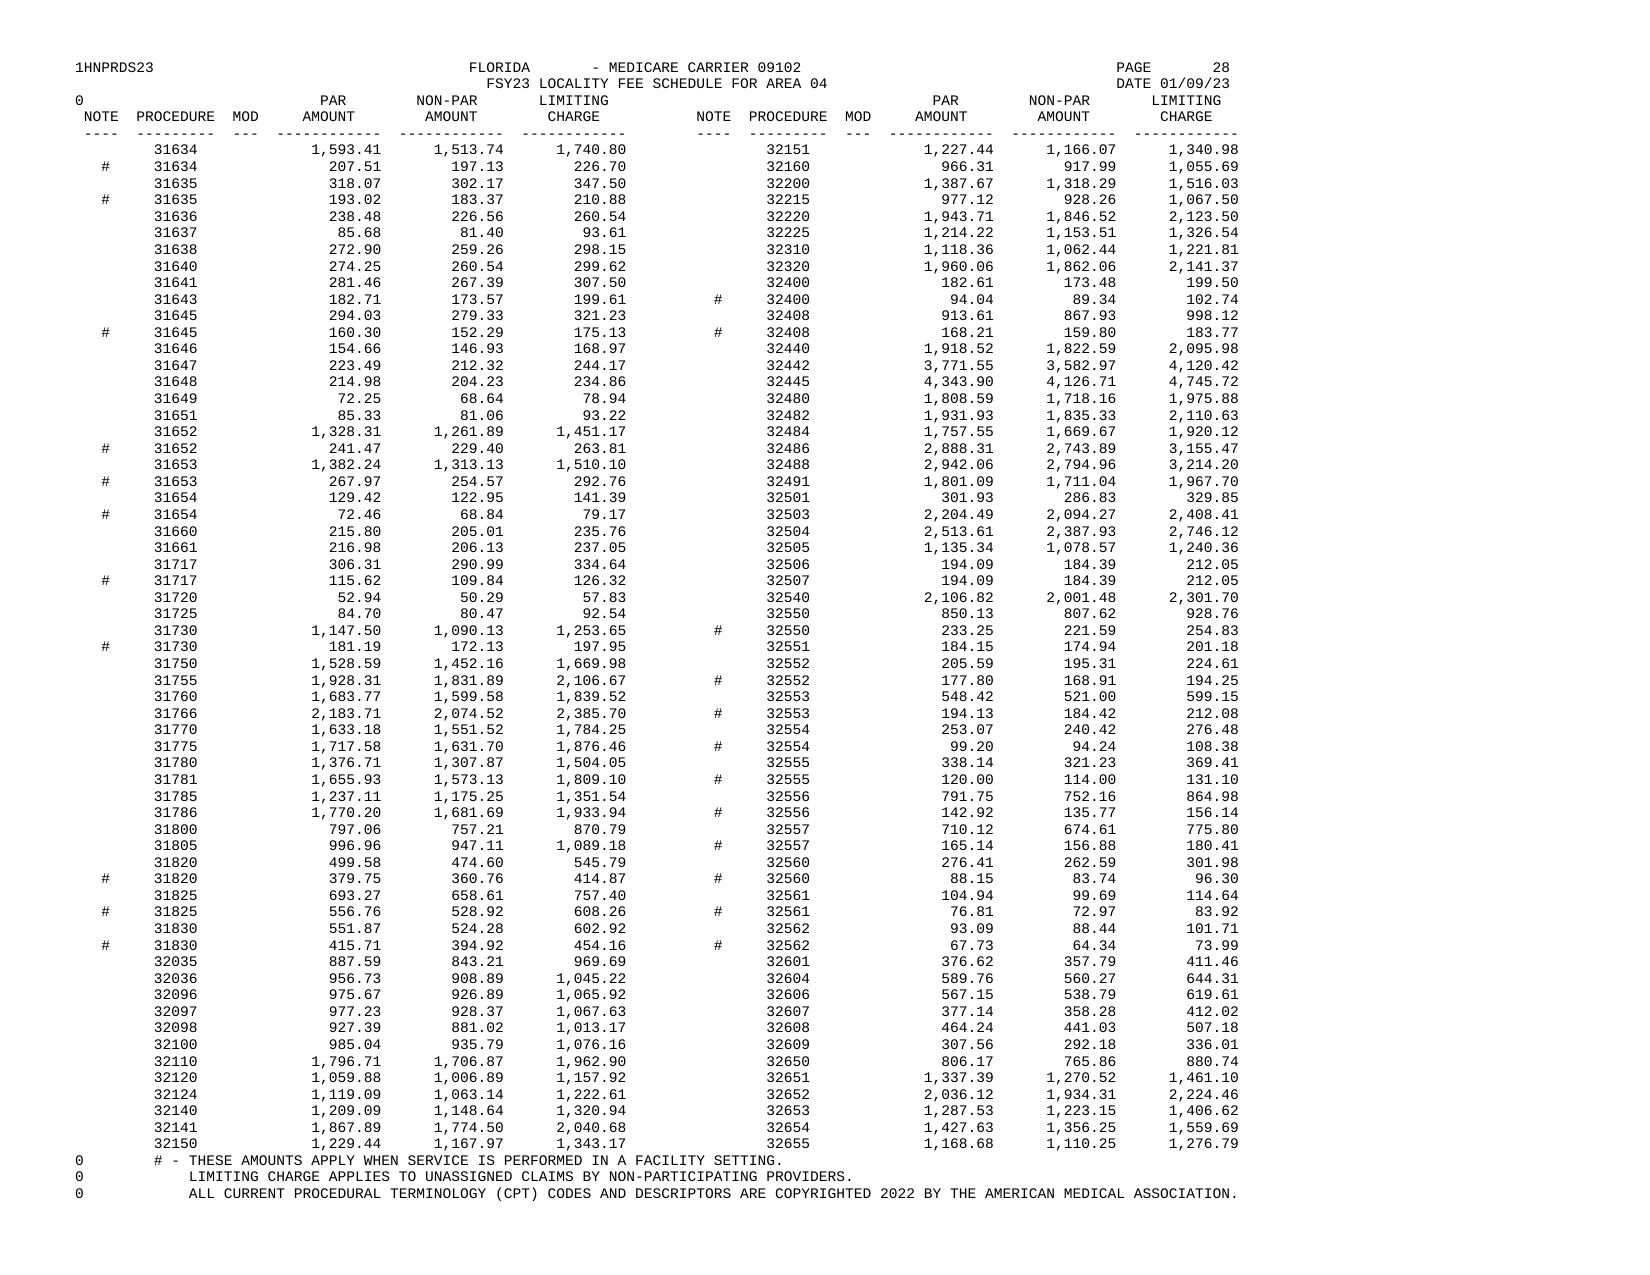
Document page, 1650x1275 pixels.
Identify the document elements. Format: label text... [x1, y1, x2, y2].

text 31645 294.03 279.33 321.23 32408 913.61 867.93 998.12 [75, 308, 1575, 325]
text 32096 975.67 926.89 1,065.92 32606 567.15 538.79 619.61 [75, 987, 1575, 1004]
text 32124 1,119.09 1,063.14 1,222.61 32652 2,036.12 1,934.31 2,224.46 [75, 1087, 1575, 1103]
text 1HNPRDS23 FLORIDA - MEDICARE CARRIER 09102 PAGE 28 [75, 60, 1575, 77]
text 32036 956.73 908.89 1,045.22 32604 589.76 560.27 644.31 [75, 971, 1575, 987]
text 0 PAR NON-PAR LIMITING PAR NON-PAR LIMITING [75, 93, 1575, 110]
text 31638 272.90 259.26 298.15 32310 1,118.36 1,062.44 1,221.81 [75, 242, 1575, 259]
text 0 # - THESE AMOUNTS APPLY WHEN SERVICE IS PERFORMED IN A FACILITY SETTING. [75, 1153, 1575, 1170]
text 31785 1,237.11 1,175.25 1,351.54 32556 791.75 752.16 864.98 [75, 789, 1575, 805]
text 31653 1,382.24 1,313.13 1,510.10 32488 2,942.06 2,794.96 3,214.20 [75, 457, 1575, 474]
text 31750 1,528.59 1,452.16 1,669.98 32552 205.59 195.31 224.61 [75, 656, 1575, 673]
text 31805 996.96 947.11 1,089.18 # 32557 165.14 156.88 180.41 [75, 838, 1575, 855]
text # 31634 207.51 197.13 226.70 32160 966.31 917.99 1,055.69 [75, 159, 1575, 176]
text 31755 1,928.31 1,831.89 2,106.67 # 32552 177.80 168.91 194.25 [75, 673, 1575, 689]
text 32097 977.23 928.37 1,067.63 32607 377.14 358.28 412.02 [75, 1004, 1575, 1021]
text # 31653 267.97 254.57 292.76 32491 1,801.09 1,711.04 1,967.70 [75, 474, 1575, 491]
text 31654 129.42 122.95 141.39 32501 301.93 286.83 329.85 [75, 491, 1575, 507]
text 32098 927.39 881.02 1,013.17 32608 464.24 441.03 507.18 [75, 1021, 1575, 1037]
text 31781 1,655.93 1,573.13 1,809.10 # 32555 120.00 114.00 131.10 [75, 772, 1575, 789]
text 31643 182.71 173.57 199.61 # 32400 94.04 89.34 102.74 [75, 292, 1575, 308]
text FSY23 LOCALITY FEE SCHEDULE FOR AREA 04 DATE 01/09/23 [75, 77, 1575, 93]
text # 31654 72.46 68.84 79.17 32503 2,204.49 2,094.27 2,408.41 [75, 507, 1575, 524]
text # 31830 415.71 394.92 454.16 # 32562 67.73 64.34 73.99 [75, 938, 1575, 954]
text NOTE PROCEDURE MOD AMOUNT AMOUNT CHARGE NOTE PROCEDURE MOD AMOUNT AMOUNT CHARGE [75, 110, 1575, 126]
text 0 LIMITING CHARGE APPLIES TO UNASSIGNED CLAIMS BY NON-PARTICIPATING PROVIDERS. [75, 1170, 1575, 1186]
text 32150 1,229.44 1,167.97 1,343.17 32655 1,168.68 1,110.25 1,276.79 [75, 1137, 1575, 1153]
text 0 ALL CURRENT PROCEDURAL TERMINOLOGY (CPT) CODES AND DESCRIPTORS ARE COPYRIGHTED 2022 BY THE AMERICAN MEDICAL ASSOCIATION. [75, 1186, 1575, 1203]
text 31770 1,633.18 1,551.52 1,784.25 32554 253.07 240.42 276.48 [75, 722, 1575, 739]
text 31760 1,683.77 1,599.58 1,839.52 32553 548.42 521.00 599.15 [75, 689, 1575, 706]
text 32110 1,796.71 1,706.87 1,962.90 32650 806.17 765.86 880.74 [75, 1054, 1575, 1070]
text 31730 1,147.50 1,090.13 1,253.65 # 32550 233.25 221.59 254.83 [75, 623, 1575, 640]
text 31661 216.98 206.13 237.05 32505 1,135.34 1,078.57 1,240.36 [75, 540, 1575, 557]
text 31641 281.46 267.39 307.50 32400 182.61 173.48 199.50 [75, 275, 1575, 292]
text # 31635 193.02 183.37 210.88 32215 977.12 928.26 1,067.50 [75, 192, 1575, 209]
text 31646 154.66 146.93 168.97 32440 1,918.52 1,822.59 2,095.98 [75, 342, 1575, 358]
text 31766 2,183.71 2,074.52 2,385.70 # 32553 194.13 184.42 212.08 [75, 706, 1575, 722]
text 31717 306.31 290.99 334.64 32506 194.09 184.39 212.05 [75, 557, 1575, 573]
text 32140 1,209.09 1,148.64 1,320.94 32653 1,287.53 1,223.15 1,406.62 [75, 1103, 1575, 1120]
text # 31730 181.19 172.13 197.95 32551 184.15 174.94 201.18 [75, 640, 1575, 656]
text 31652 1,328.31 1,261.89 1,451.17 32484 1,757.55 1,669.67 1,920.12 [75, 424, 1575, 441]
text 31637 85.68 81.40 93.61 32225 1,214.22 1,153.51 1,326.54 [75, 226, 1575, 242]
text 31775 1,717.58 1,631.70 1,876.46 # 32554 99.20 94.24 108.38 [75, 739, 1575, 756]
text 31640 274.25 260.54 299.62 32320 1,960.06 1,862.06 2,141.37 [75, 259, 1575, 275]
text 31830 551.87 524.28 602.92 32562 93.09 88.44 101.71 [75, 921, 1575, 938]
text 31660 215.80 205.01 235.76 32504 2,513.61 2,387.93 2,746.12 [75, 524, 1575, 540]
text # 31717 115.62 109.84 126.32 32507 194.09 184.39 212.05 [75, 573, 1575, 590]
text # 31825 556.76 528.92 608.26 # 32561 76.81 72.97 83.92 [75, 905, 1575, 921]
text 31649 72.25 68.64 78.94 32480 1,808.59 1,718.16 1,975.88 [75, 391, 1575, 408]
text 32100 985.04 935.79 1,076.16 32609 307.56 292.18 336.01 [75, 1037, 1575, 1054]
text # 31645 160.30 152.29 175.13 # 32408 168.21 159.80 183.77 [75, 325, 1575, 342]
text 31800 797.06 757.21 870.79 32557 710.12 674.61 775.80 [75, 822, 1575, 838]
text 32120 1,059.88 1,006.89 1,157.92 32651 1,337.39 1,270.52 1,461.10 [75, 1070, 1575, 1087]
text 31725 84.70 80.47 92.54 32550 850.13 807.62 928.76 [75, 607, 1575, 623]
text 32035 887.59 843.21 969.69 32601 376.62 357.79 411.46 [75, 954, 1575, 971]
text 31634 1,593.41 1,513.74 1,740.80 32151 1,227.44 1,166.07 1,340.98 [75, 143, 1575, 159]
text 31635 318.07 302.17 347.50 32200 1,387.67 1,318.29 1,516.03 [75, 176, 1575, 192]
text ---- --------- --- ------------ ------------ ------------ ---- --------- --- ------------ ------------ ------------ [75, 126, 1575, 143]
text 32141 1,867.89 1,774.50 2,040.68 32654 1,427.63 1,356.25 1,559.69 [75, 1120, 1575, 1137]
text 31786 1,770.20 1,681.69 1,933.94 # 32556 142.92 135.77 156.14 [75, 805, 1575, 822]
text # 31652 241.47 229.40 263.81 32486 2,888.31 2,743.89 3,155.47 [75, 441, 1575, 457]
text 31651 85.33 81.06 93.22 32482 1,931.93 1,835.33 2,110.63 [75, 408, 1575, 424]
text 31825 693.27 658.61 757.40 32561 104.94 99.69 114.64 [75, 888, 1575, 905]
text 31647 223.49 212.32 244.17 32442 3,771.55 3,582.97 4,120.42 [75, 358, 1575, 375]
text 31780 1,376.71 1,307.87 1,504.05 32555 338.14 321.23 369.41 [75, 756, 1575, 772]
text 31720 52.94 50.29 57.83 32540 2,106.82 2,001.48 2,301.70 [75, 590, 1575, 607]
text 31636 238.48 226.56 260.54 32220 1,943.71 1,846.52 2,123.50 [75, 209, 1575, 226]
text # 31820 379.75 360.76 414.87 # 32560 88.15 83.74 96.30 [75, 872, 1575, 888]
text 31820 499.58 474.60 545.79 32560 276.41 262.59 301.98 [75, 855, 1575, 872]
text 31648 214.98 204.23 234.86 32445 4,343.90 4,126.71 4,745.72 [75, 375, 1575, 391]
